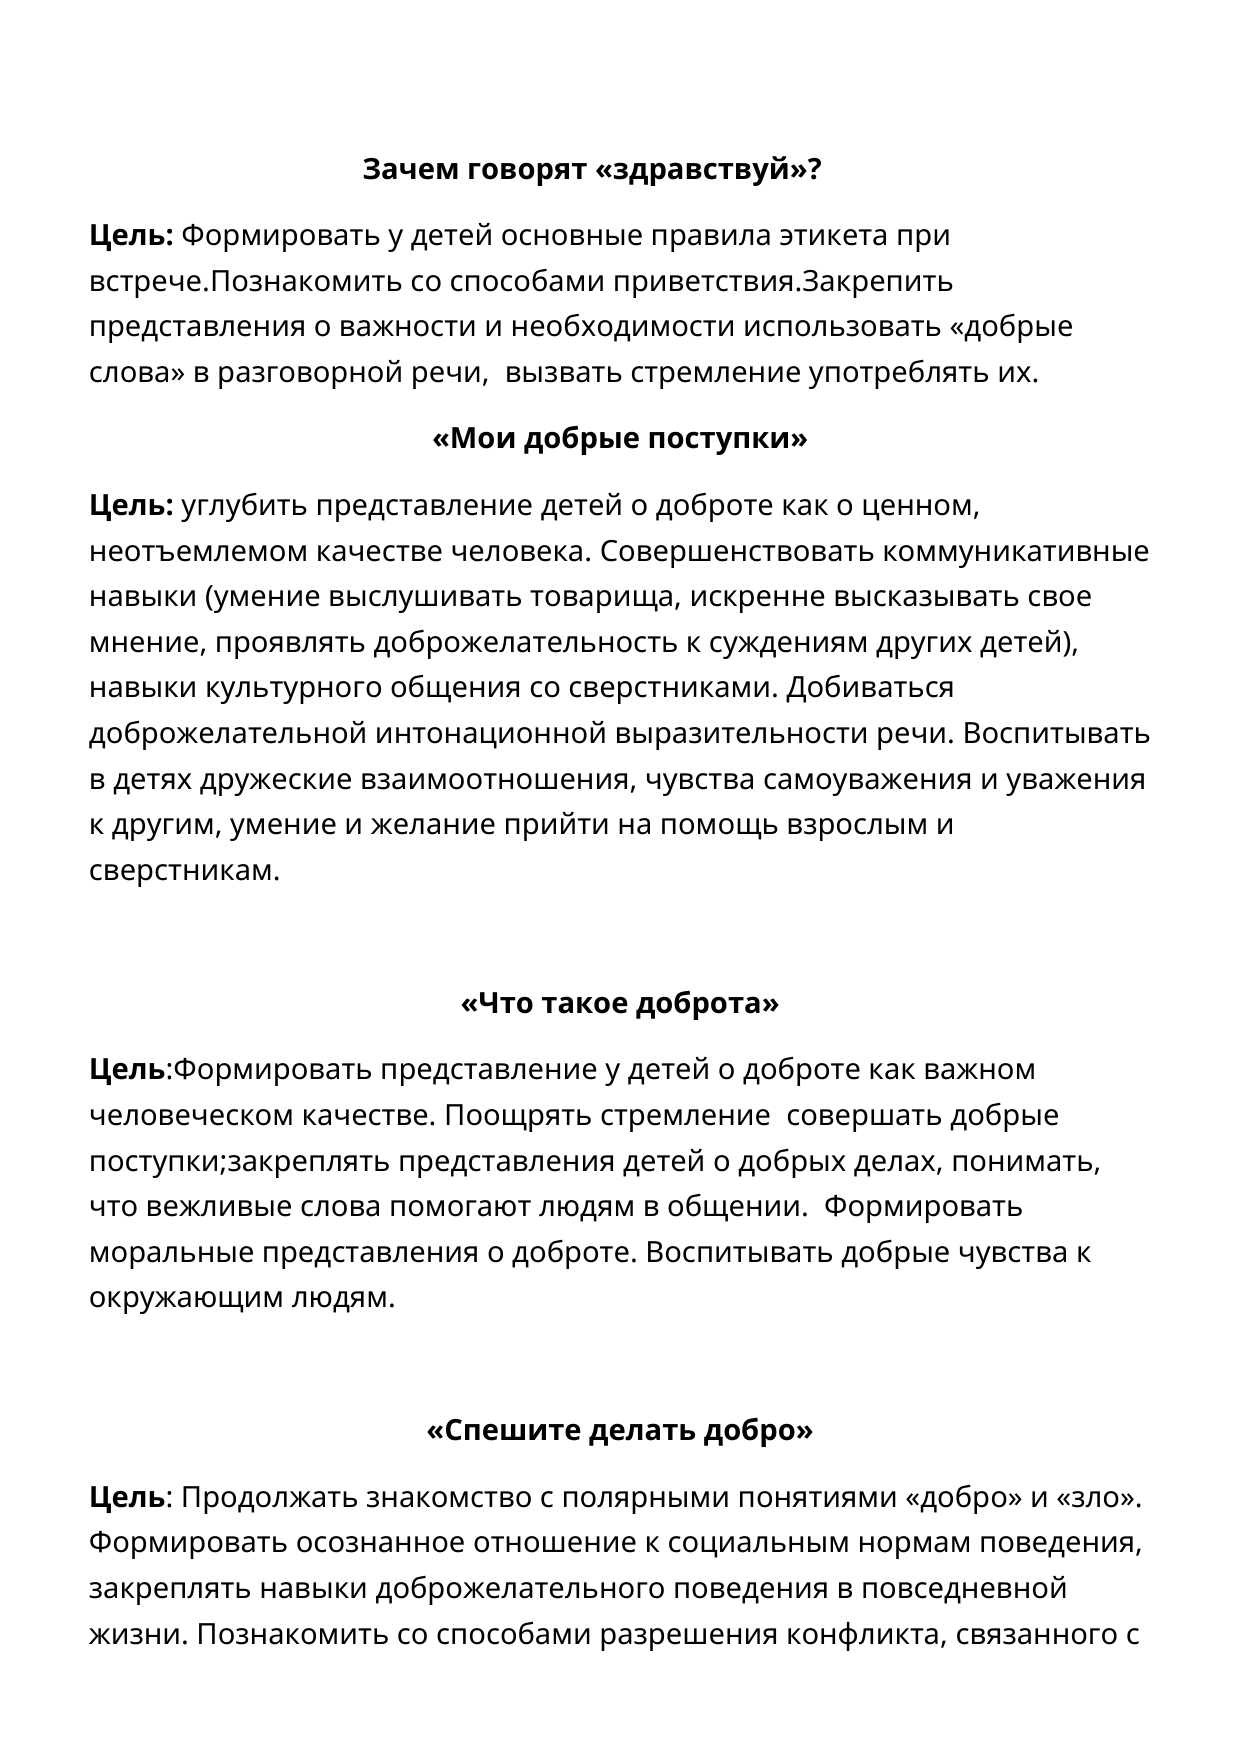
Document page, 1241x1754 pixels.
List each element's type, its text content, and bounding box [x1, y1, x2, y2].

text «Что такое доброта» [89, 982, 1152, 1022]
text Зачем говорят «здравствуй»? [89, 148, 1152, 188]
text «Мои добрые поступки» [89, 418, 1152, 457]
text Цель: Формировать у детей основные правила этикета при встрече.Познакомить со способами приветствия.Закрепить представления о важности и необходимости использовать «добрые слова» в разговорной речи, вызвать стремление употреблять их. [89, 214, 1152, 391]
text Цель:Формировать представление у детей о доброте как важном человеческом качестве. Поощрять стремление совершать добрые поступки;закреплять представления детей о добрых делах, понимать, что вежливые слова помогают людям в общении. Формировать моральные представления о доброте. Воспитывать добрые чувства к окружающим людям. [89, 1049, 1152, 1316]
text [89, 1476, 1152, 1653]
text Цель: углубить представление детей о доброте как о ценном, неотъемлемом качестве человека. Совершенствовать коммуникативные навыки (умение выслушивать товарища, искренне высказывать свое мнение, проявлять доброжелательность к суждениям других детей), навыки культурного общения со сверстниками. Добиваться доброжелательной интонационной выразительности речи. Воспитывать в детях дружеские взаимоотношения, чувства самоуважения и уважения к другим, умение и желание прийти на помощь взрослым и сверстникам. [89, 484, 1152, 889]
text «Спешите делать добро» [89, 1410, 1152, 1449]
